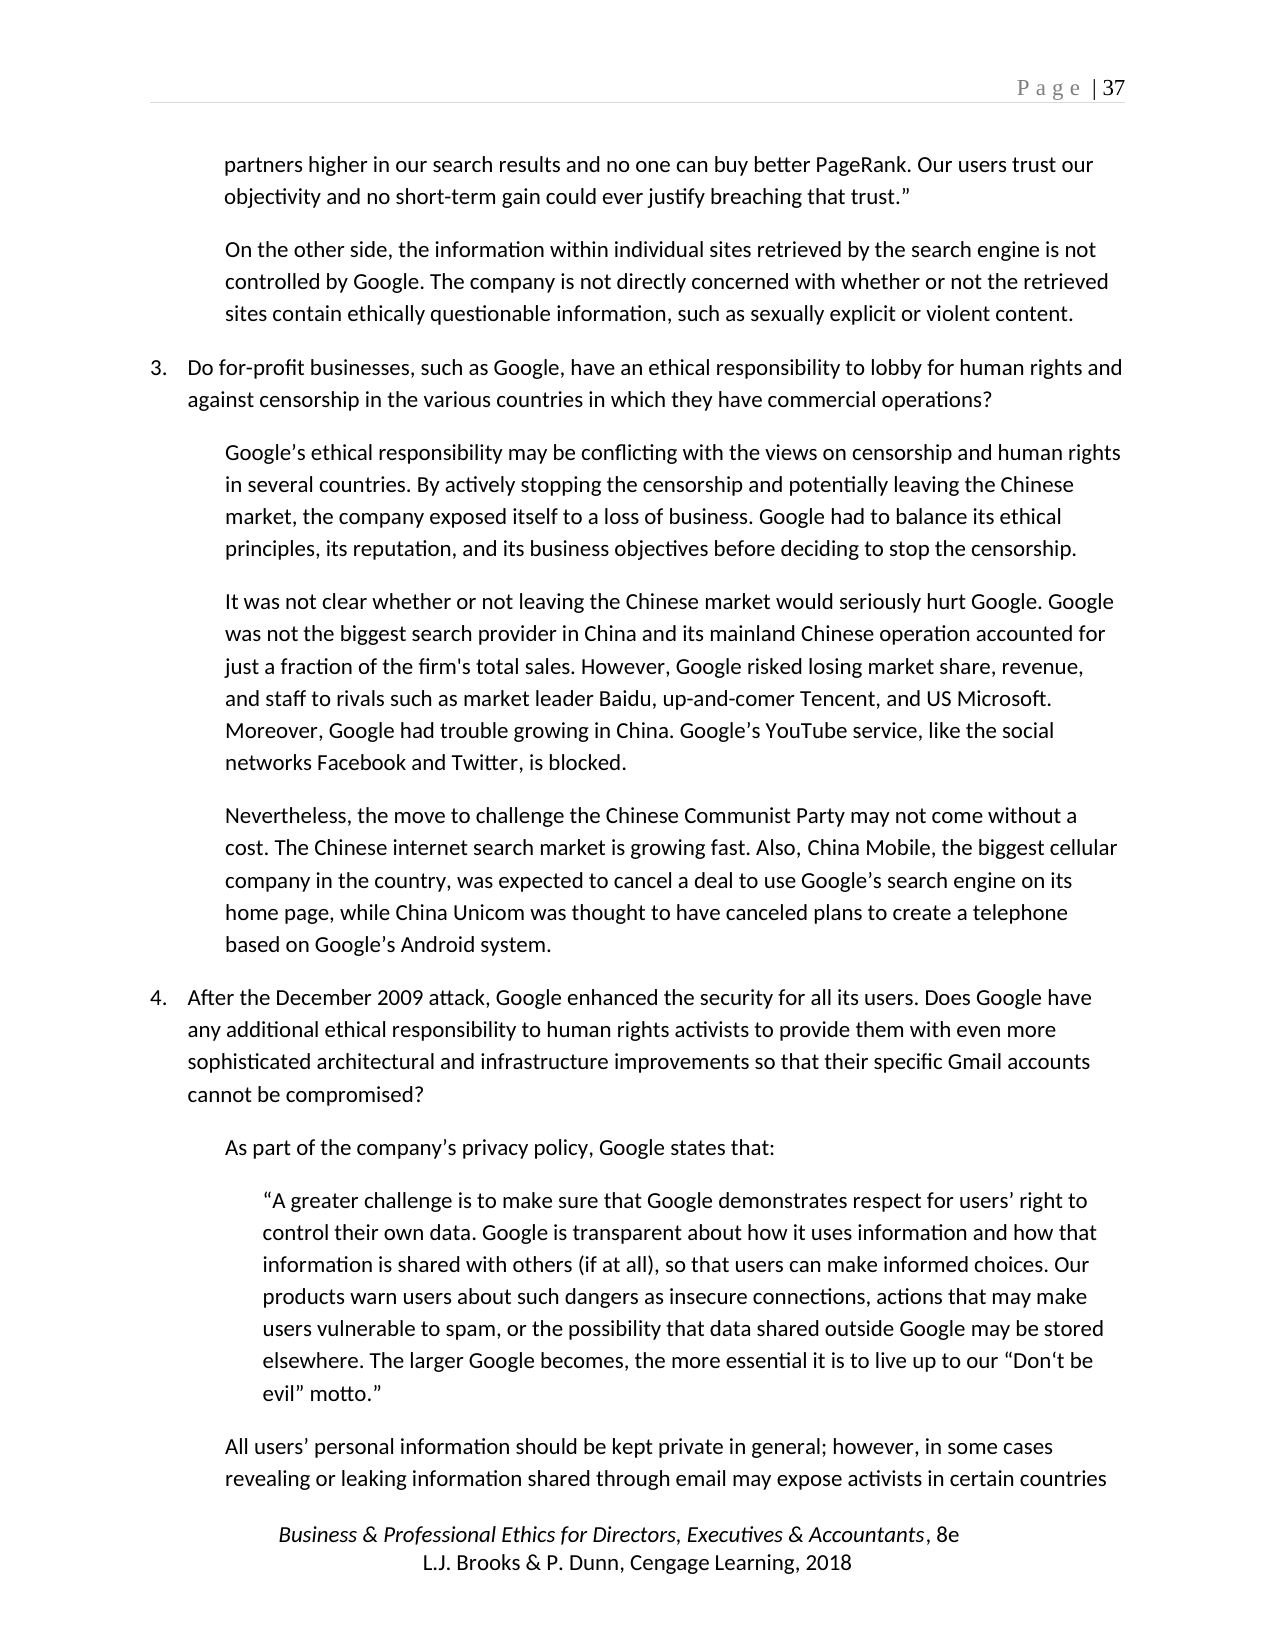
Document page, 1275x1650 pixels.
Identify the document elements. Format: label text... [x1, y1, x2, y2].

text On the other side, the information within individual sites retrieved by the search engine is not controlled by Google. The company is not directly concerned with whether or not the retrieved sites contain ethically questionable information, such as sexually explicit or violent content. [225, 235, 1125, 328]
text As part of the company’s privacy policy, Google states that: [225, 1133, 1125, 1161]
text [224, 150, 1125, 210]
text 4. After the December 2009 attack, Google enhanced the security for all its users. Does Google have any additional ethical responsibility to human rights activists to provide them with even more sophisticated architectural and infrastructure improvements so that their specific Gmail accounts cannot be compromised? [150, 983, 1125, 1108]
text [225, 1432, 1125, 1492]
text Google’s ethical responsibility may be conflicting with the views on censorship and human rights in several countries. By actively stopping the censorship and potentially leaving the Chinese market, the company exposed itself to a loss of business. Google had to balance its ethical principles, its reputation, and its business objectives before deciding to stop the censorship. [225, 438, 1125, 562]
text 3. Do for-profit businesses, such as Google, have an ethical responsibility to lobby for human rights and against censorship in the various countries in which they have commercial operations? [150, 353, 1125, 413]
text “A greater challenge is to make sure that Google demonstrates respect for users’ right to control their own data. Google is transparent about how it uses information and how that information is shared with others (if at all), so that users can make informed choices. Our products warn users about such dangers as insecure connections, actions that may make users vulnerable to spam, or the possibility that data shared outside Google may be stored elsewhere. The larger Google becomes, the more essential it is to live up to our “Don‘t be evil” motto.” [262, 1186, 1125, 1407]
text Nevertheless, the move to challenge the Chinese Communist Party may not come without a cost. The Chinese internet search market is growing fast. Also, China Mobile, the biggest cellular company in the country, was expected to cancel a deal to use Google’s search engine on its home page, while China Unicom was thought to have canceled plans to create a telephone based on Google’s Android system. [225, 801, 1125, 958]
text It was not clear whether or not leaving the Chinese market would seriously hurt Google. Google was not the biggest search provider in China and its mainland Chinese operation accounted for just a fraction of the firm's total sales. However, Google risked losing market share, revenue, and staff to rivals such as market leader Baidu, up-and-comer Tencent, and US Microsoft. Moreover, Google had trouble growing in China. Google’s YouTube service, like the social networks Facebook and Twitter, is blocked. [225, 587, 1125, 776]
